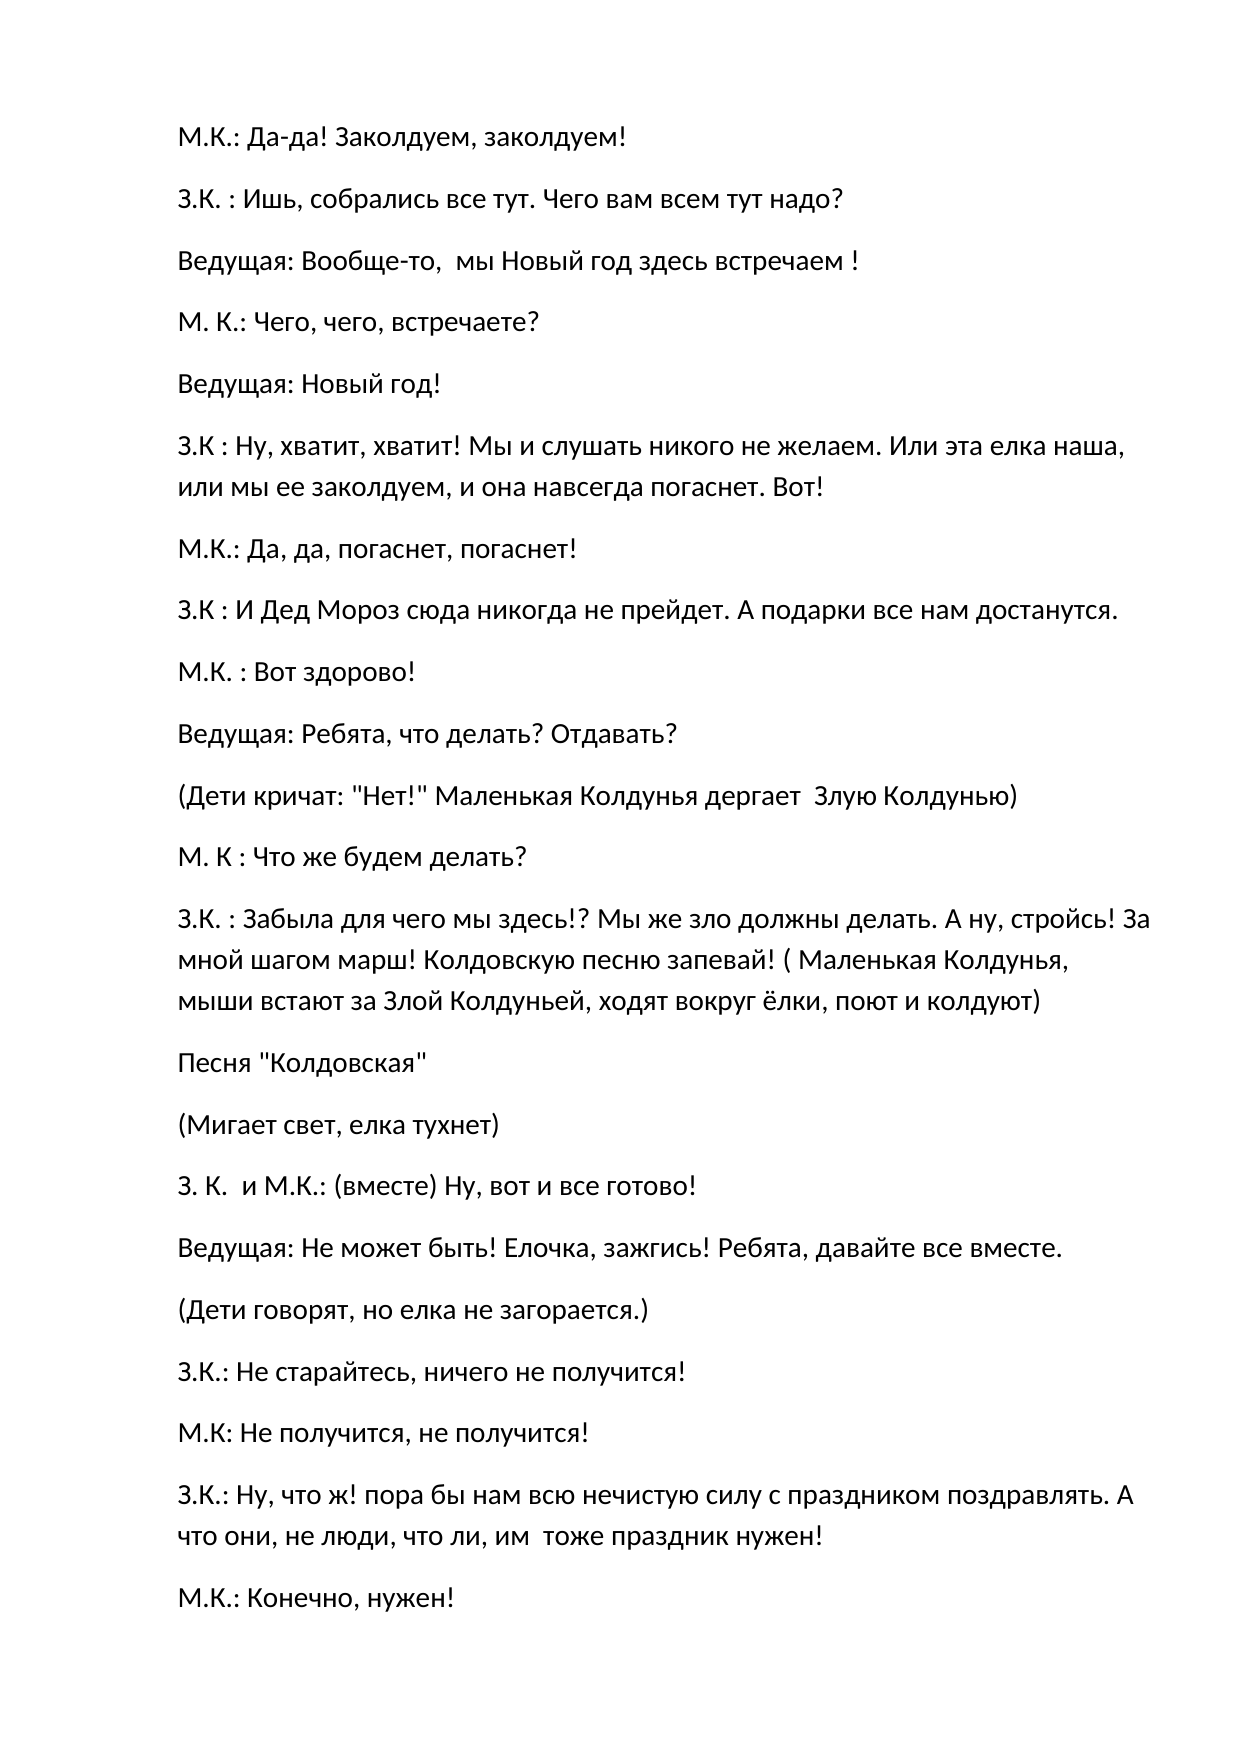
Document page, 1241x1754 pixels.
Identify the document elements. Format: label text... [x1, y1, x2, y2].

text З. К. и М.К.: (вместе) Ну, вот и все готово! [177, 1167, 1152, 1203]
text Песня "Колдовская" [177, 1044, 1152, 1079]
text М. К.: Чего, чего, встречаете? [177, 303, 1152, 339]
text Ведущая: Не может быть! Елочка, зажгись! Ребята, давайте все вместе. [177, 1229, 1152, 1265]
text М.К: Не получится, не получится! [177, 1414, 1152, 1450]
text (Мигает свет, елка тухнет) [177, 1106, 1152, 1141]
text З.К. : Забыла для чего мы здесь!? Мы же зло должны делать. А ну, стройсь! За мной шагом марш! Колдовскую песню запевай! ( Маленькая Колдунья, мыши встают за Злой Колдуньей, ходят вокруг ёлки, поют и колдуют) [177, 900, 1152, 1018]
text М.К.: Да, да, погаснет, погаснет! [177, 530, 1152, 565]
text (Дети говорят, но елка не загорается.) [177, 1291, 1152, 1327]
text М.К.: Да-да! Заколдуем, заколдуем! [177, 118, 1152, 154]
text Ведущая: Новый год! [177, 365, 1152, 401]
text З.К. : Ишь, собрались все тут. Чего вам всем тут надо? [177, 180, 1152, 216]
text М.К.: Конечно, нужен! [177, 1579, 1152, 1615]
text З.К.: Ну, что ж! пора бы нам всю нечистую силу с праздником поздравлять. А что они, не люди, что ли, им тоже праздник нужен! [177, 1476, 1152, 1553]
text (Дети кричат: "Нет!" Маленькая Колдунья дергает Злую Колдунью) [177, 777, 1152, 812]
text М. К : Что же будем делать? [177, 838, 1152, 874]
text З.К.: Не старайтесь, ничего не получится! [177, 1353, 1152, 1388]
text З.К : Ну, хватит, хватит! Мы и слушать никого не желаем. Или эта елка наша, или мы ее заколдуем, и она навсегда погаснет. Вот! [177, 427, 1152, 503]
text Ведущая: Вообще-то, мы Новый год здесь встречаем ! [177, 242, 1152, 277]
text М.К. : Вот здорово! [177, 653, 1152, 689]
text Ведущая: Ребята, что делать? Отдавать? [177, 715, 1152, 751]
text З.К : И Дед Мороз сюда никогда не прейдет. А подарки все нам достанутся. [177, 591, 1152, 627]
